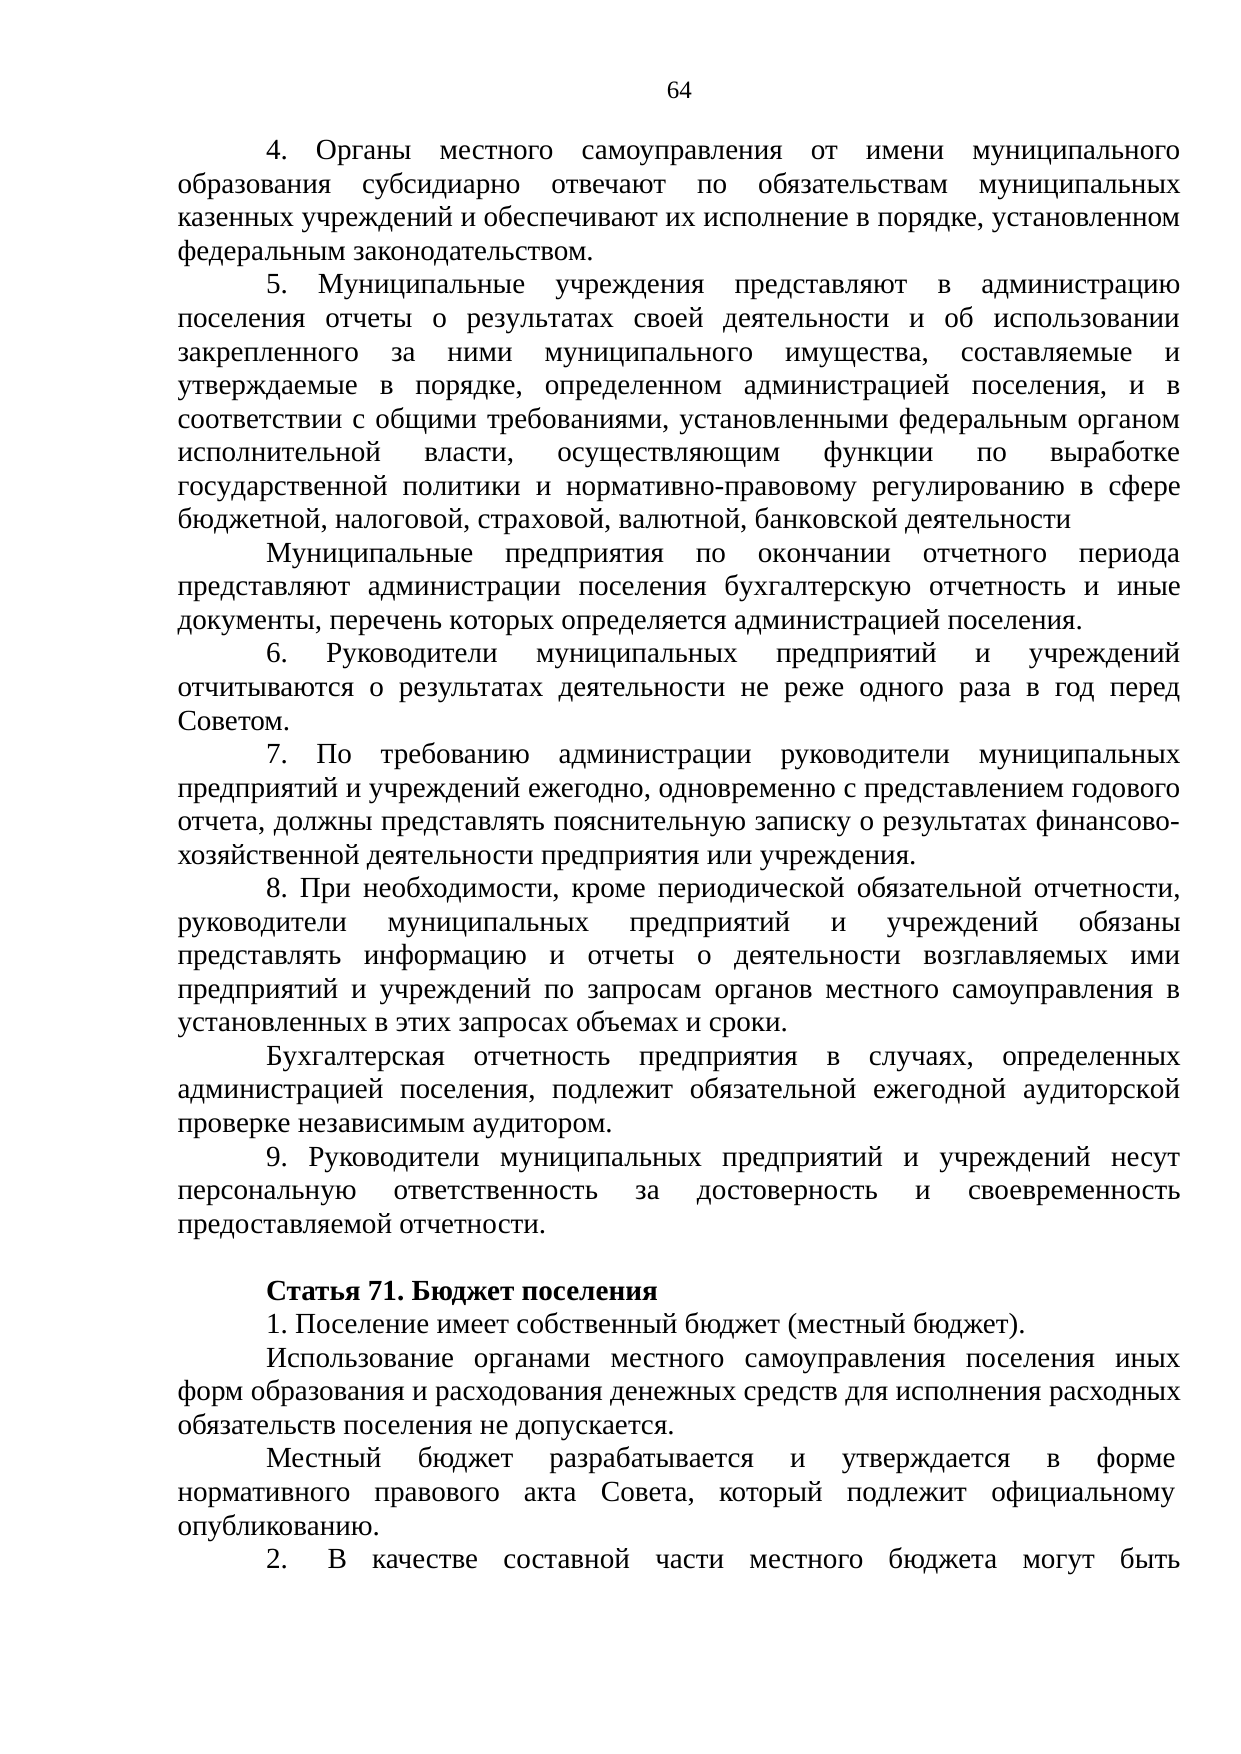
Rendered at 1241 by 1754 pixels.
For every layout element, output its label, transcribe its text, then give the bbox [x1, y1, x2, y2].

text Местный бюджет разрабатывается и утверждается в форме нормативного правового акта Совета, который подлежит официальному опубликованию. [177, 1441, 1176, 1541]
text Использование органами местного самоуправления поселения иных форм образования и расходования денежных средств для исполнения расходных обязательств поселения не допускается. [177, 1340, 1181, 1441]
text Статья 71. Бюджет поселения [177, 1273, 1181, 1306]
text 5. Муниципальные учреждения представляют в администрацию поселения отчеты о результатах своей деятельности и об использовании закрепленного за ними муниципального имущества, составляемые и утверждаемые в порядке, определенном администрацией поселения, и в соответствии с общими требованиями, установленными федеральным органом исполнительной власти, осуществляющим функции по выработке государственной политики и нормативно-правовому регулированию в сфере бюджетной, налоговой, страховой, валютной, банковской деятельности [177, 267, 1181, 535]
text 1. Поселение имеет собственный бюджет (местный бюджет). [177, 1306, 1181, 1340]
text 7. По требованию администрации руководители муниципальных предприятий и учреждений ежегодно, одновременно с представлением годового отчета, должны представлять пояснительную записку о результатах финансово-хозяйственной деятельности предприятия или учреждения. [177, 736, 1181, 870]
text Бухгалтерская отчетность предприятия в случаях, определенных администрацией поселения, подлежит обязательной ежегодной аудиторской проверке независимым аудитором. [177, 1038, 1181, 1139]
text 8. При необходимости, кроме периодической обязательной отчетности, руководители муниципальных предприятий и учреждений обязаны представлять информацию и отчеты о деятельности возглавляемых ими предприятий и учреждений по запросам органов местного самоуправления в установленных в этих запросах объемах и сроки. [177, 870, 1181, 1038]
text 6. Руководители муниципальных предприятий и учреждений отчитываются о результатах деятельности не реже одного раза в год перед Советом. [177, 636, 1181, 736]
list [177, 1541, 1181, 1575]
text Муниципальные предприятия по окончании отчетного периода представляют администрации поселения бухгалтерскую отчетность и иные документы, перечень которых определяется администрацией поселения. [177, 535, 1181, 636]
text 9. Руководители муниципальных предприятий и учреждений несут персональную ответственность за достоверность и своевременность предоставляемой отчетности. [177, 1139, 1181, 1239]
text 4. Органы местного самоуправления от имени муниципального образования субсидиарно отвечают по обязательствам муниципальных казенных учреждений и обеспечивают их исполнение в порядке, установленном федеральным законодательством. [177, 132, 1181, 267]
